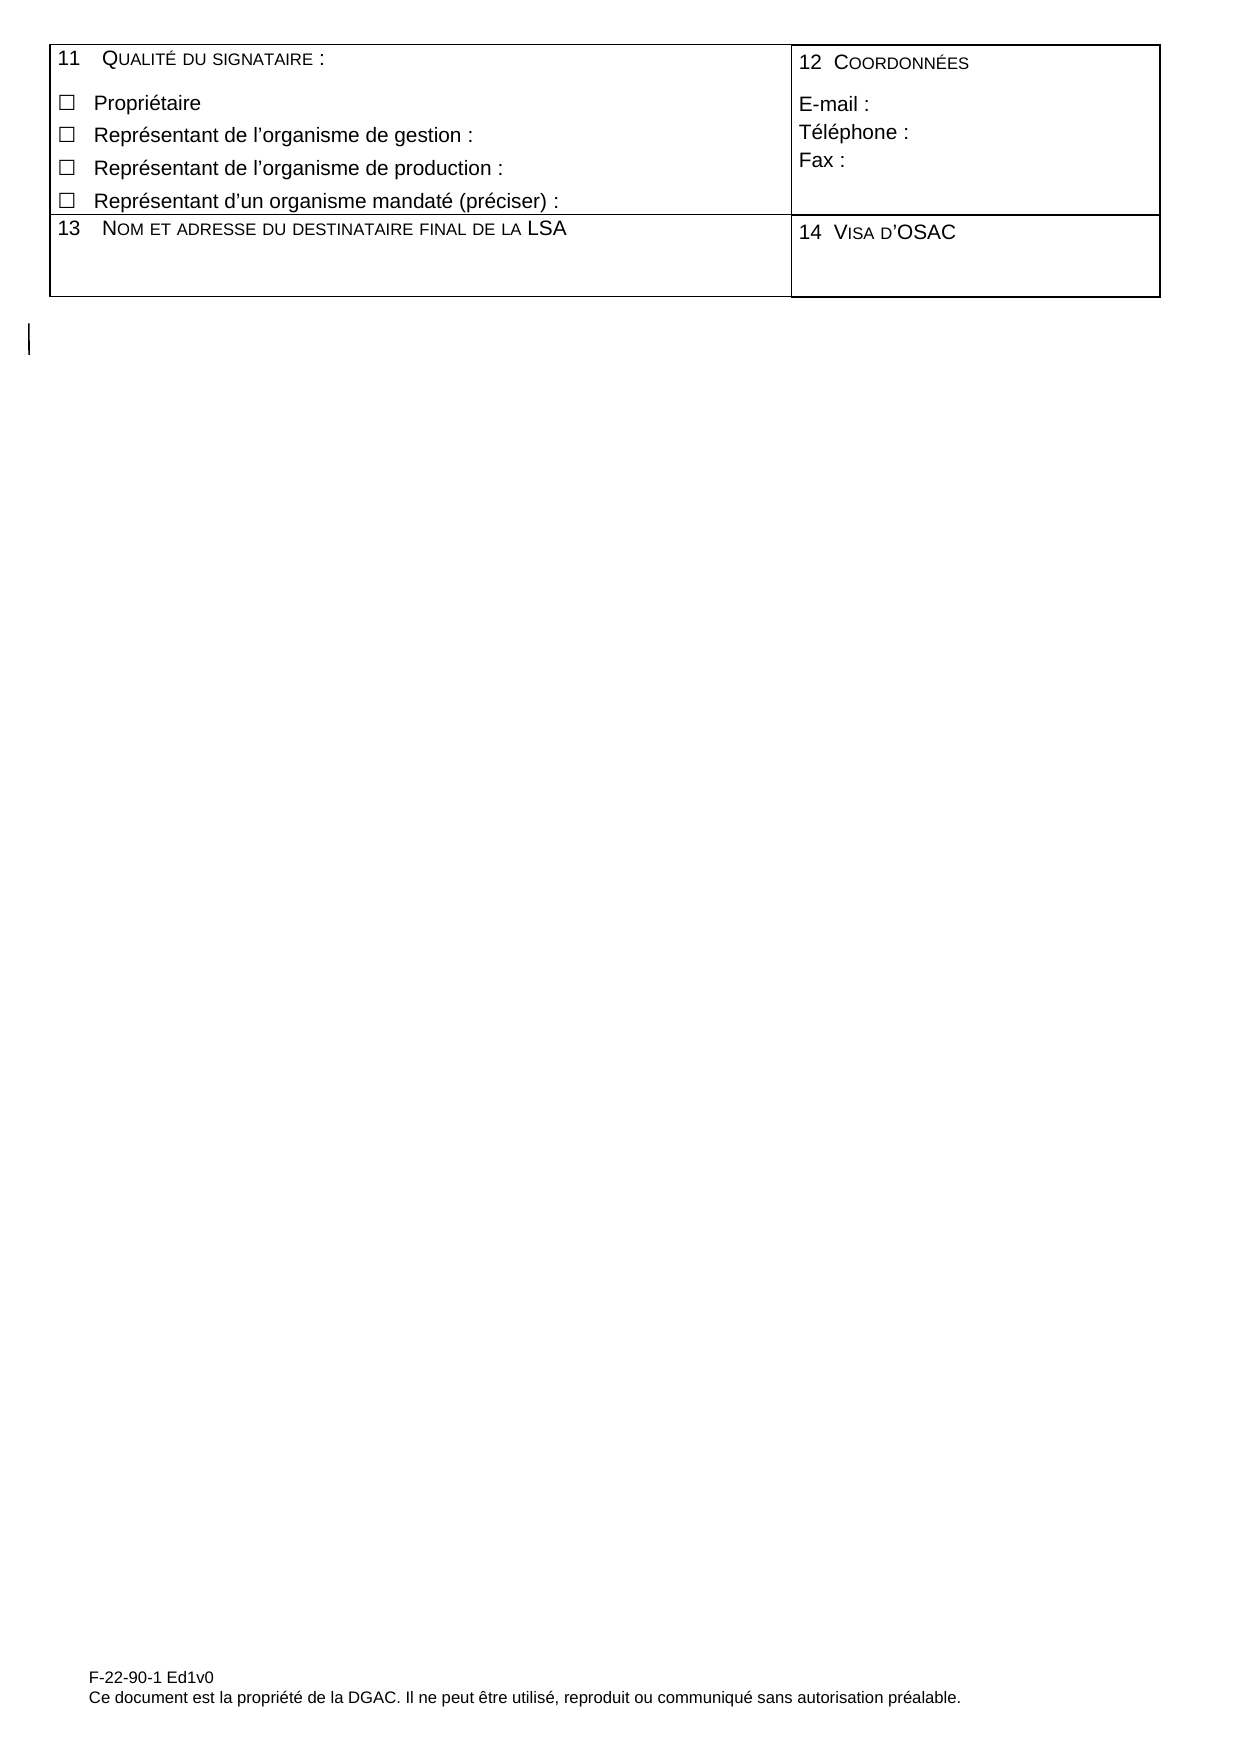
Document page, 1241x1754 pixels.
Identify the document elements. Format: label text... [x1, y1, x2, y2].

table_cell 13 Nom et adresse du destinataire final de la LSA [51, 215, 791, 296]
table_cell 14 Visa d’OSAC [792, 216, 1159, 296]
table_cell 12 Coordonnées E-mail : Téléphone : Fax : [792, 46, 1159, 214]
table_cell 11 Qualité du signataire : Propriétaire Représentant de l’organisme de gestion : Représentant de l’organisme de production : Représentant d’un organisme mandaté (préciser) : [51, 45, 791, 214]
